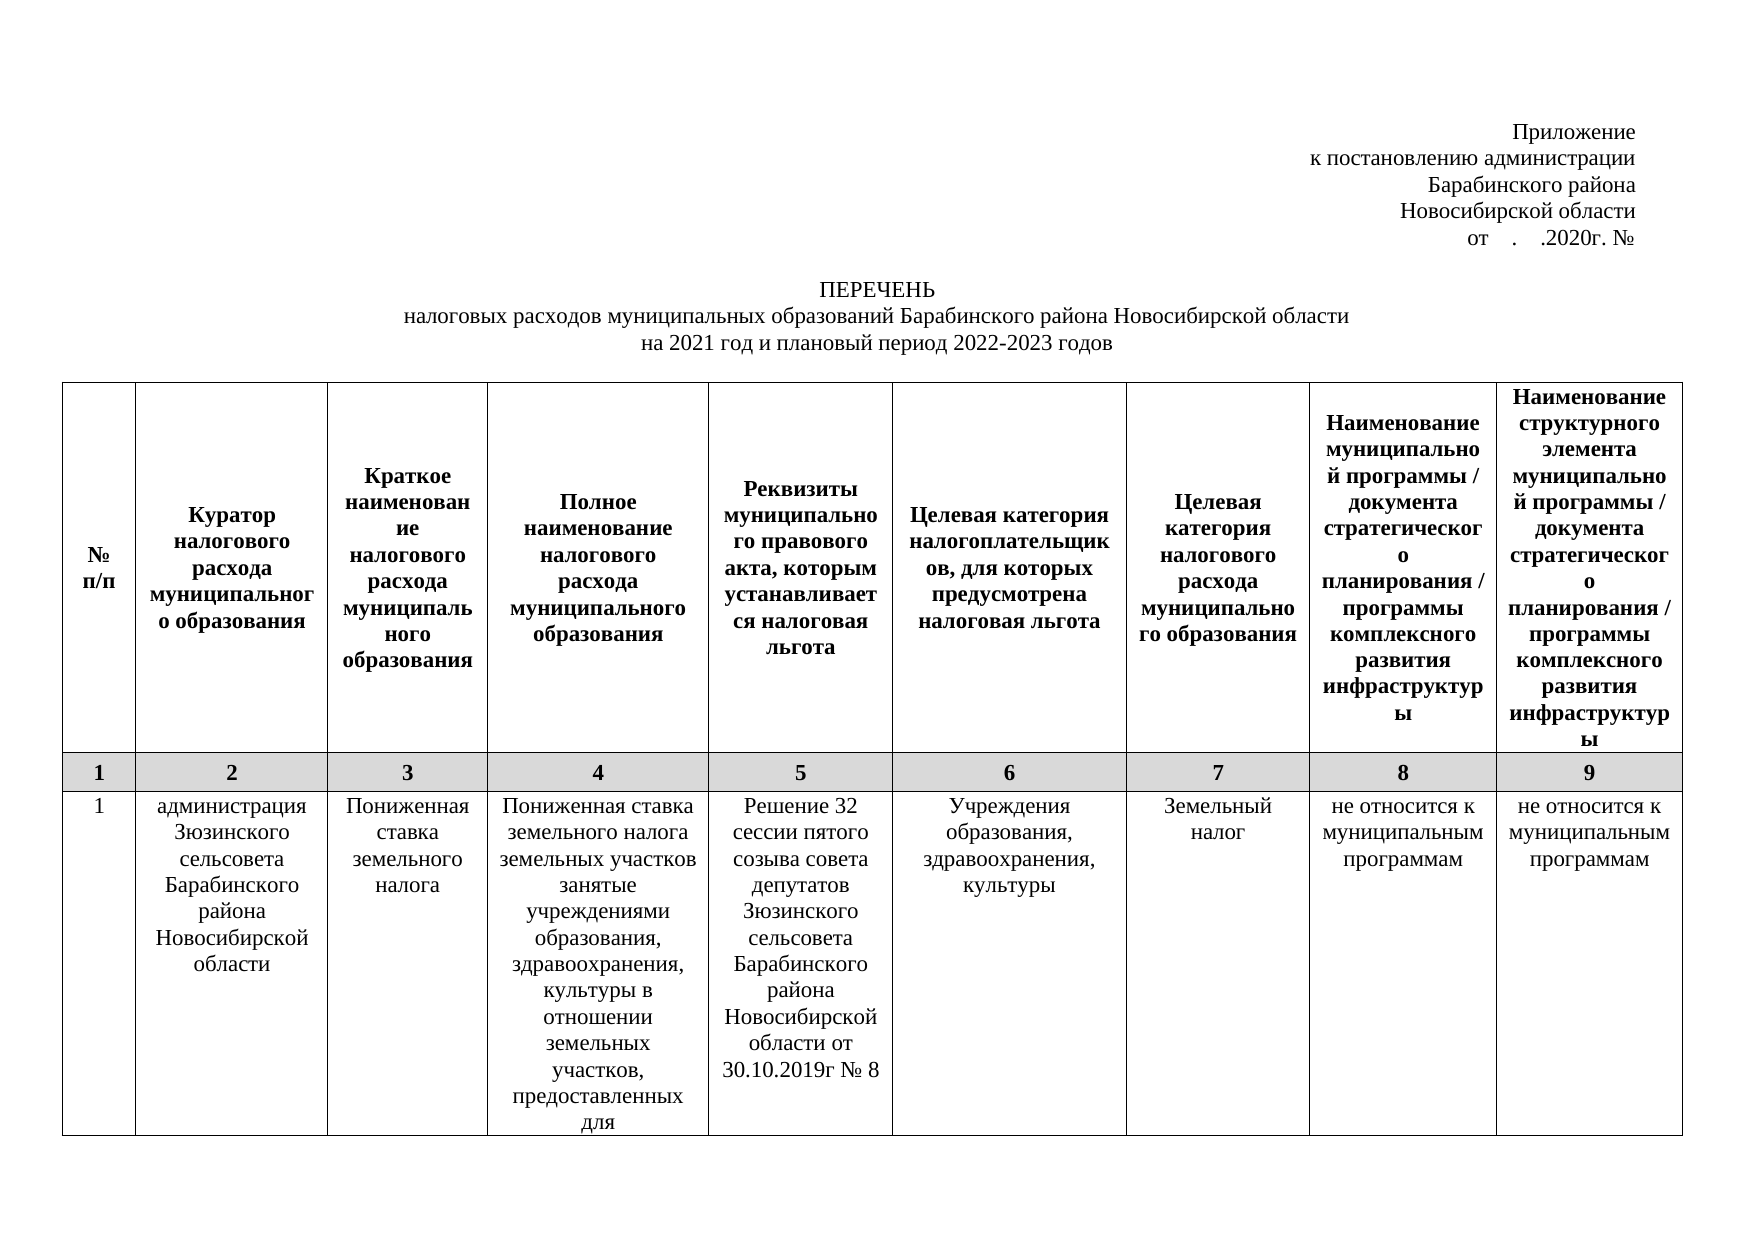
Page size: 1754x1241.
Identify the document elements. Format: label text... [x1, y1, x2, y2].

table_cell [136, 792, 327, 1135]
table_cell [709, 792, 892, 1135]
table_cell 8 [1310, 753, 1496, 791]
text от . .2020г. № [118, 223, 1636, 250]
text на 2021 год и плановый период 2022-2023 годов [118, 329, 1636, 355]
table_cell 3 [328, 753, 487, 791]
table_header № п/п [63, 383, 135, 752]
table_header Полное наименование налогового расхода муниципального образования [488, 383, 708, 752]
table_cell 2 [136, 753, 327, 791]
table_cell 7 [1127, 753, 1309, 791]
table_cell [1310, 792, 1496, 1135]
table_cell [488, 792, 708, 1135]
table_cell 5 [709, 753, 892, 791]
text Приложение [118, 118, 1636, 144]
table_cell 9 [1497, 753, 1682, 791]
table_header Целевая категория налогового расхода муниципального образования [1127, 383, 1309, 752]
text к постановлению администрации [118, 144, 1636, 171]
table_cell 6 [893, 753, 1126, 791]
table_header Реквизиты муниципального правового акта, которым устанавливается налоговая льгота [709, 383, 892, 752]
table_cell 1 [63, 792, 135, 1135]
text Новосибирской области [118, 197, 1636, 223]
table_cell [1497, 792, 1682, 1135]
table_header Краткое наименование налогового расхода муниципального образования [328, 383, 487, 752]
table_cell 4 [488, 753, 708, 791]
text ПЕРЕЧЕНЬ [118, 276, 1636, 303]
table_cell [328, 792, 487, 1135]
table_header Целевая категория налогоплательщиков, для которых предусмотрена налоговая льгота [893, 383, 1126, 752]
text налоговых расходов муниципальных образований Барабинского района Новосибирской области [118, 303, 1636, 329]
table_cell 1 [63, 753, 135, 791]
table_header Наименование структурного элемента муниципальной программы / документа стратегического планирования / программы комплексного развития инфраструктуры [1497, 383, 1682, 752]
table_header Куратор налогового расхода муниципального образования [136, 383, 327, 752]
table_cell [893, 792, 1126, 1135]
text Барабинского района [118, 171, 1636, 197]
table_header Наименование муниципальной программы / документа стратегического планирования / программы комплексного развития инфраструктуры [1310, 383, 1496, 752]
table_cell Земельный налог [1127, 792, 1309, 1135]
